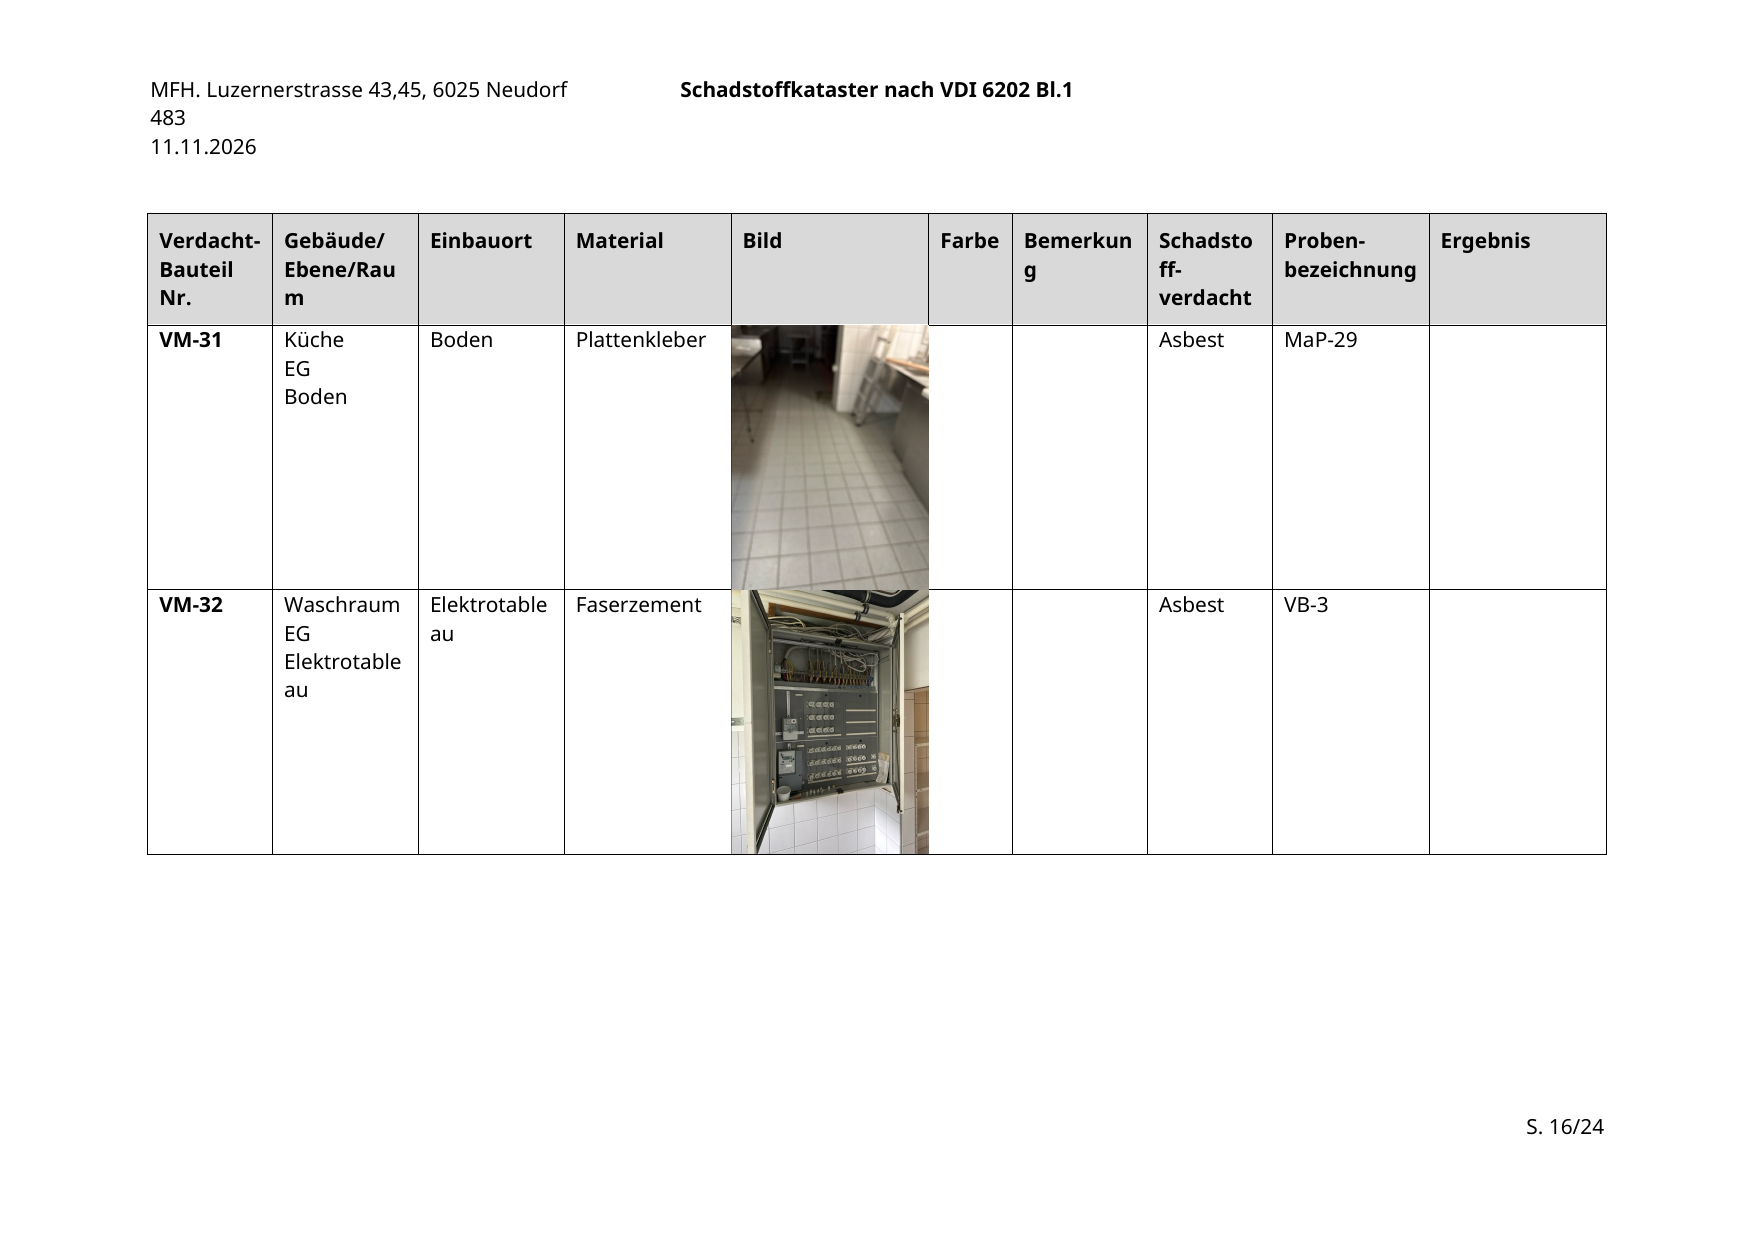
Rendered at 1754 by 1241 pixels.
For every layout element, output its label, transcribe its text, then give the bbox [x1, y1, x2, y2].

table_cell [929, 590, 1012, 854]
table_header Bemerkung [1013, 214, 1147, 324]
table_cell Elektrotableau [419, 590, 564, 854]
table_cell VM-32 [148, 590, 272, 854]
table_cell Asbest [1148, 326, 1272, 589]
table_header Ergebnis [1430, 214, 1606, 324]
table_header Einbauort [419, 214, 564, 324]
table_header Gebäude/ Ebene/Raum [273, 214, 418, 324]
table_cell [1013, 590, 1147, 854]
table_cell Küche EG Boden [273, 326, 418, 589]
table_cell Waschraum EG Elektrotableau [273, 590, 418, 854]
table_cell MaP-29 [1273, 326, 1429, 589]
table_cell VM-31 [148, 326, 272, 589]
table_header Bild [732, 214, 928, 324]
table_header Schadstoff-verdacht [1148, 214, 1272, 324]
table_cell [1430, 590, 1606, 854]
table_cell [1430, 326, 1606, 589]
table_cell Boden [419, 326, 564, 589]
table_cell Faserzement [565, 590, 731, 854]
table_cell Asbest [1148, 590, 1272, 854]
table_cell Plattenkleber [565, 326, 731, 589]
table_cell VB-3 [1273, 590, 1429, 854]
table_cell [1013, 326, 1147, 589]
table_header Verdacht-Bauteil Nr. [148, 214, 272, 324]
table_cell [929, 326, 1012, 589]
table_header Material [565, 214, 731, 324]
table_header Proben-bezeichnung [1273, 214, 1429, 324]
table_header Farbe [929, 214, 1012, 324]
picture [731, 325, 929, 854]
